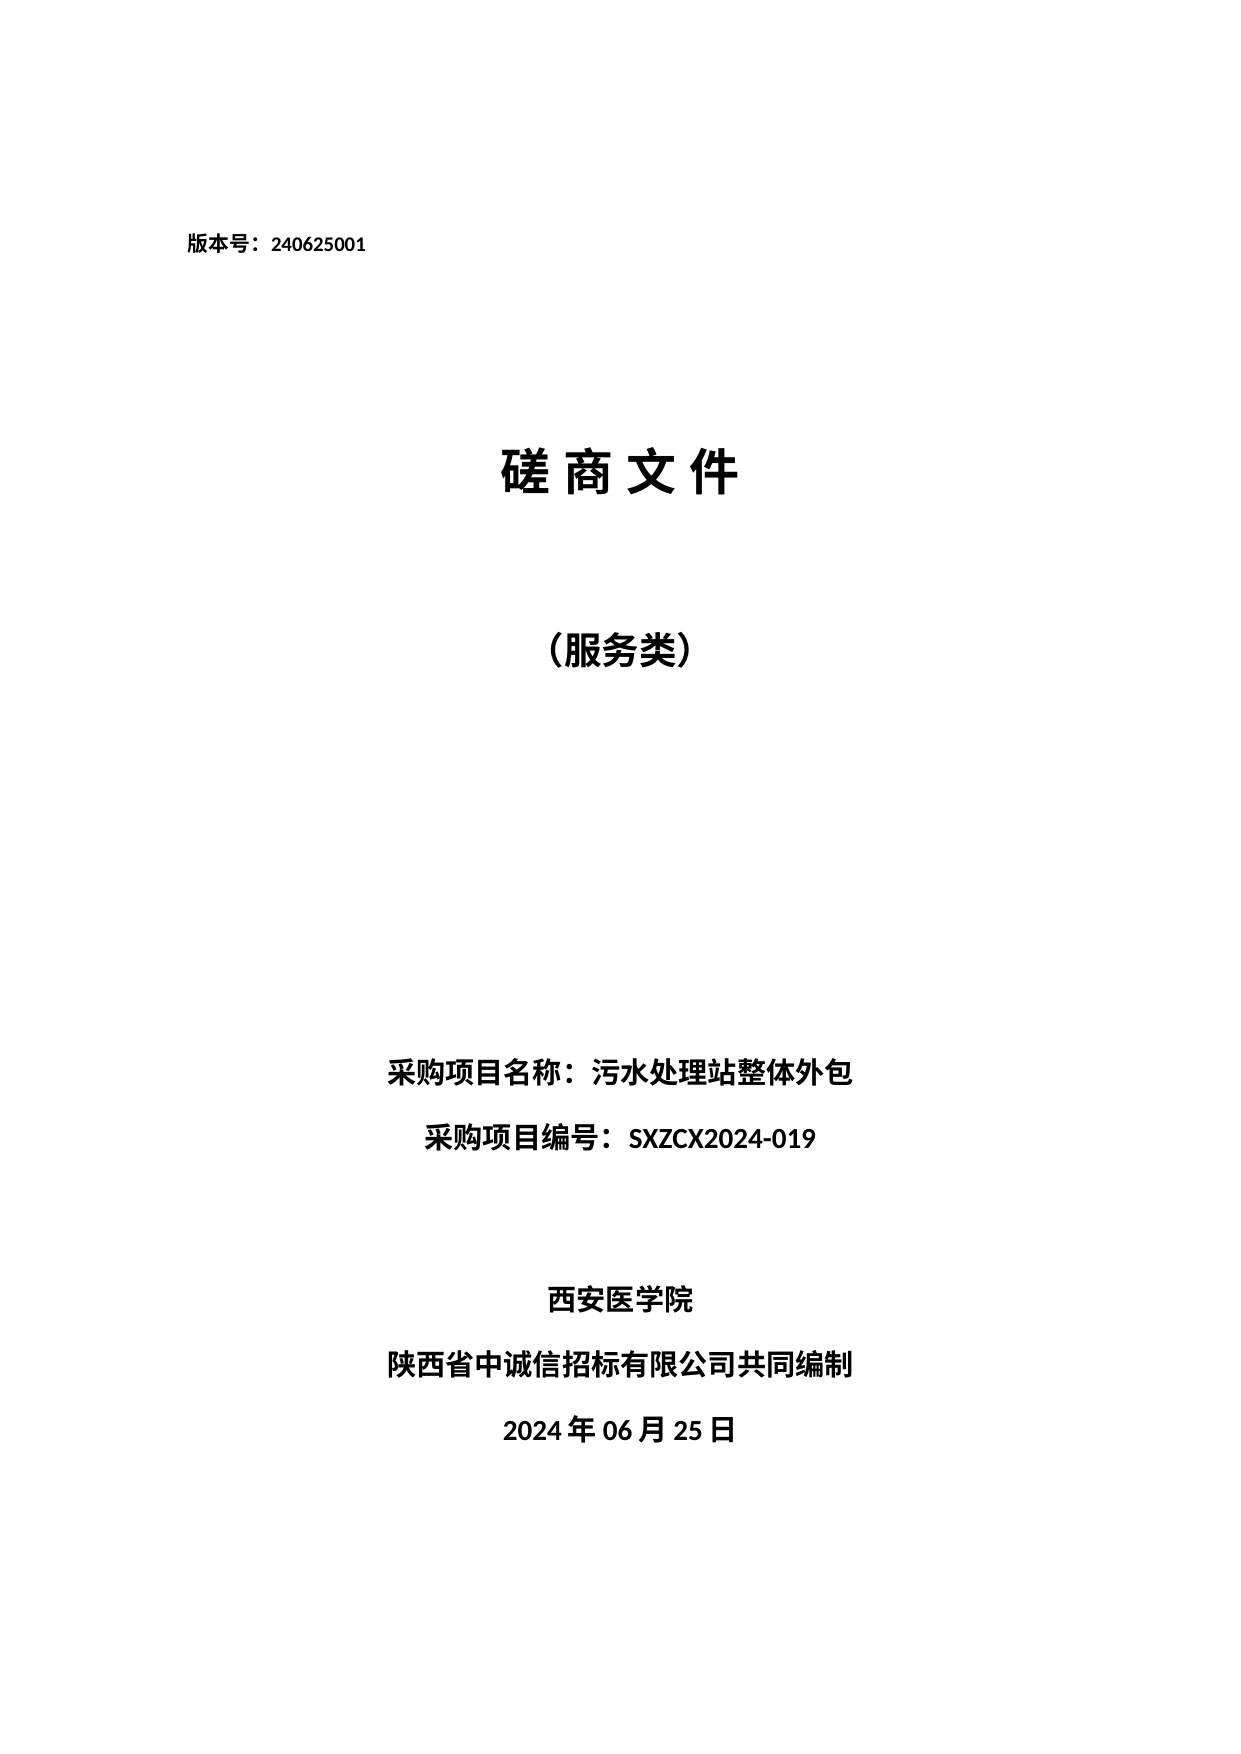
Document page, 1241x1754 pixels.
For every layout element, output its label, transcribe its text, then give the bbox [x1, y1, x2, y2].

text 采购项目名称：污水处理站整体外包 [187, 1039, 1053, 1104]
text 陕西省中诚信招标有限公司共同编制 [187, 1332, 1053, 1397]
text 版本号：240625001 [187, 227, 1053, 422]
text 磋 商 文 件 [187, 422, 1053, 617]
text 西安医学院 [187, 1267, 1053, 1332]
text 2024年06月25日 [187, 1397, 1053, 1462]
text 采购项目编号：SXZCX2024-019 [187, 1104, 1053, 1267]
text （服务类） [187, 617, 1053, 1039]
